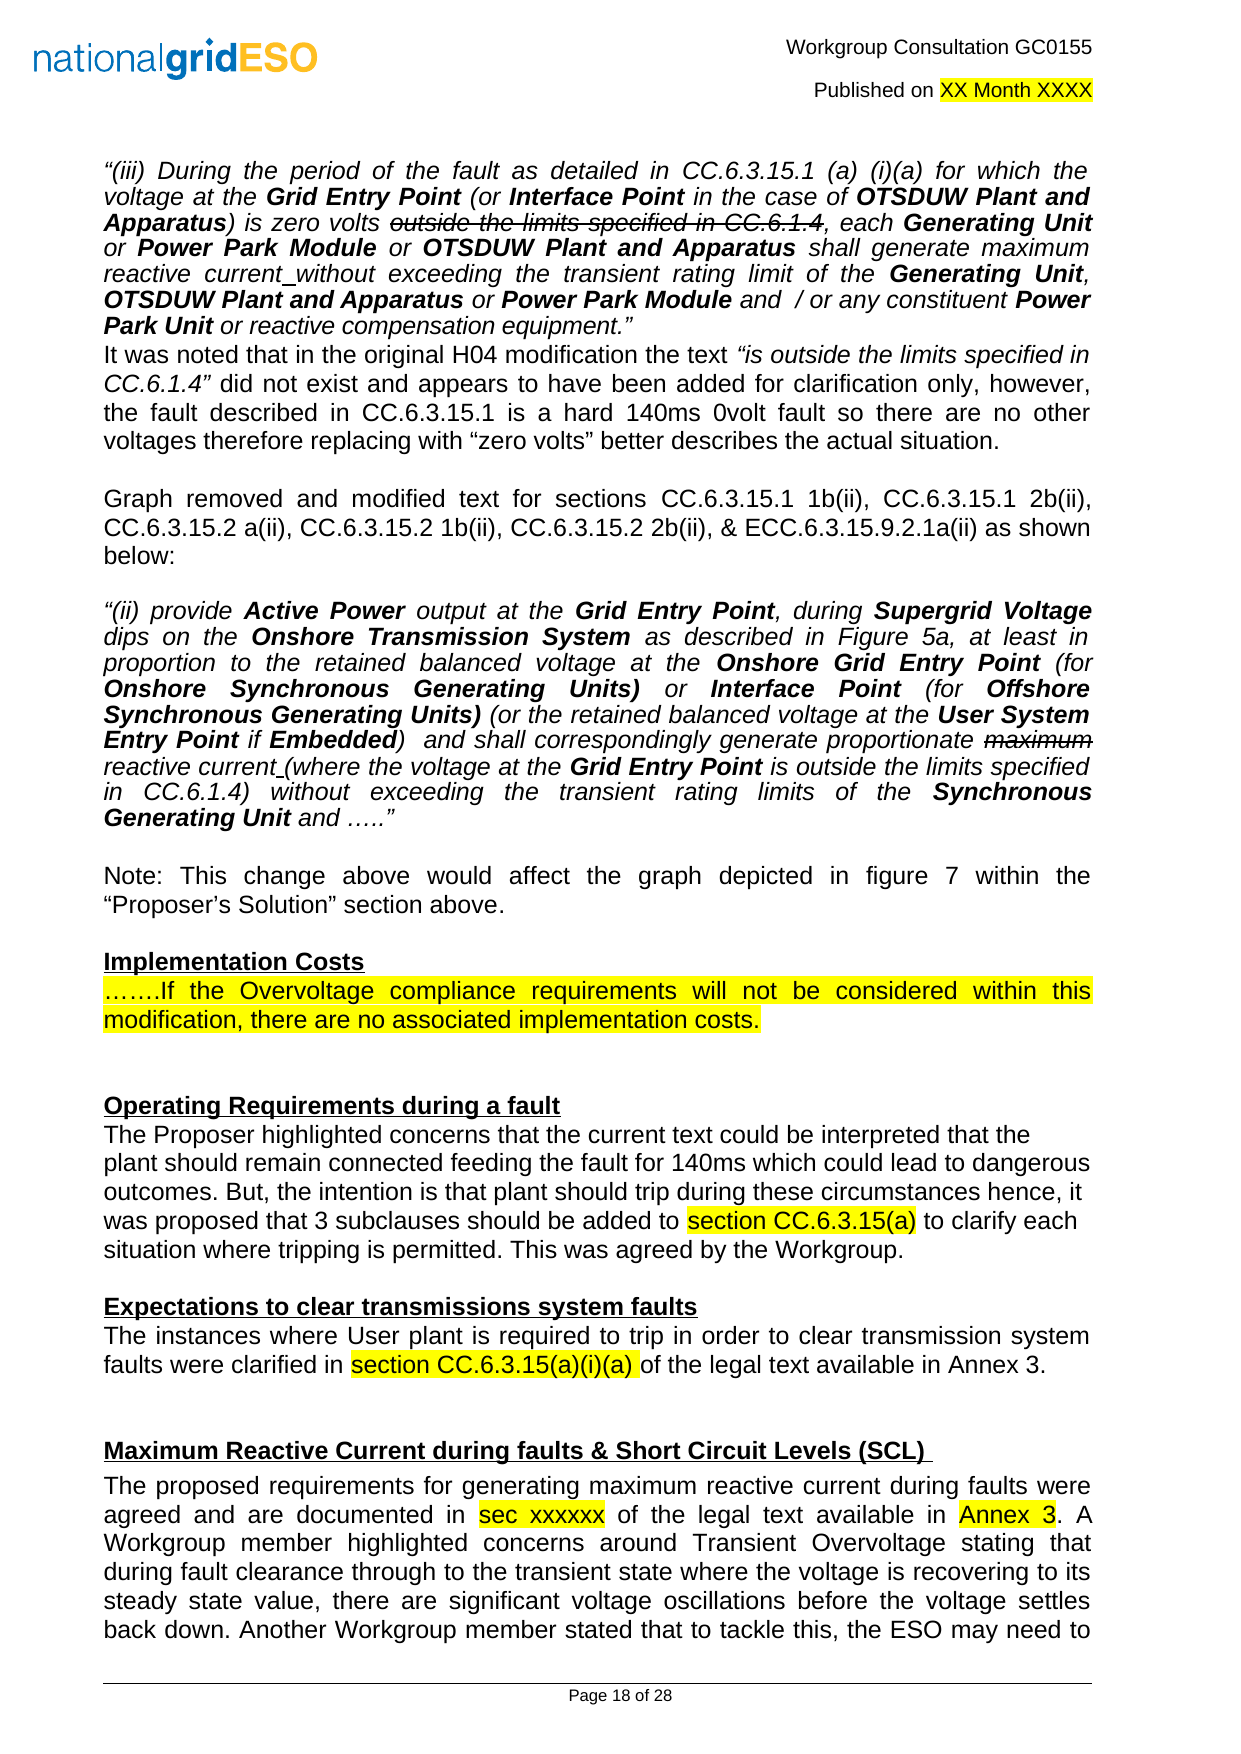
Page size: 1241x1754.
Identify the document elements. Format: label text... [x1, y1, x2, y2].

text …….If the Overvoltage compliance requirements will not be considered within this modification, there are no associated implementation costs. [103, 1004, 1092, 1033]
text Maximum Reactive Current during faults & Short Circuit Levels (SCL) [103, 1436, 1092, 1464]
text The Proposer highlighted concerns that the current text could be interpreted that the plant should remain connected feeding the fault for 140ms which could lead to dangerous outcomes. But, the intention is that plant should trip during these circumstances hence, it was proposed that 3 subclauses should be added to section CC.6.3.15(a) to clarify each situation where tripping is permitted. This was agreed by the Workgroup. [103, 1119, 1092, 1263]
text The instances where User plant is required to trip in order to clear transmission system faults were clarified in section CC.6.3.15(a)(i)(a) of the legal text available in Annex 3. [103, 1321, 1092, 1378]
text Expectations to clear transmissions system faults [103, 1292, 1092, 1321]
text Implementation Costs [103, 947, 1092, 976]
text Operating Requirements during a fault [103, 1091, 1092, 1119]
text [103, 1471, 1092, 1643]
